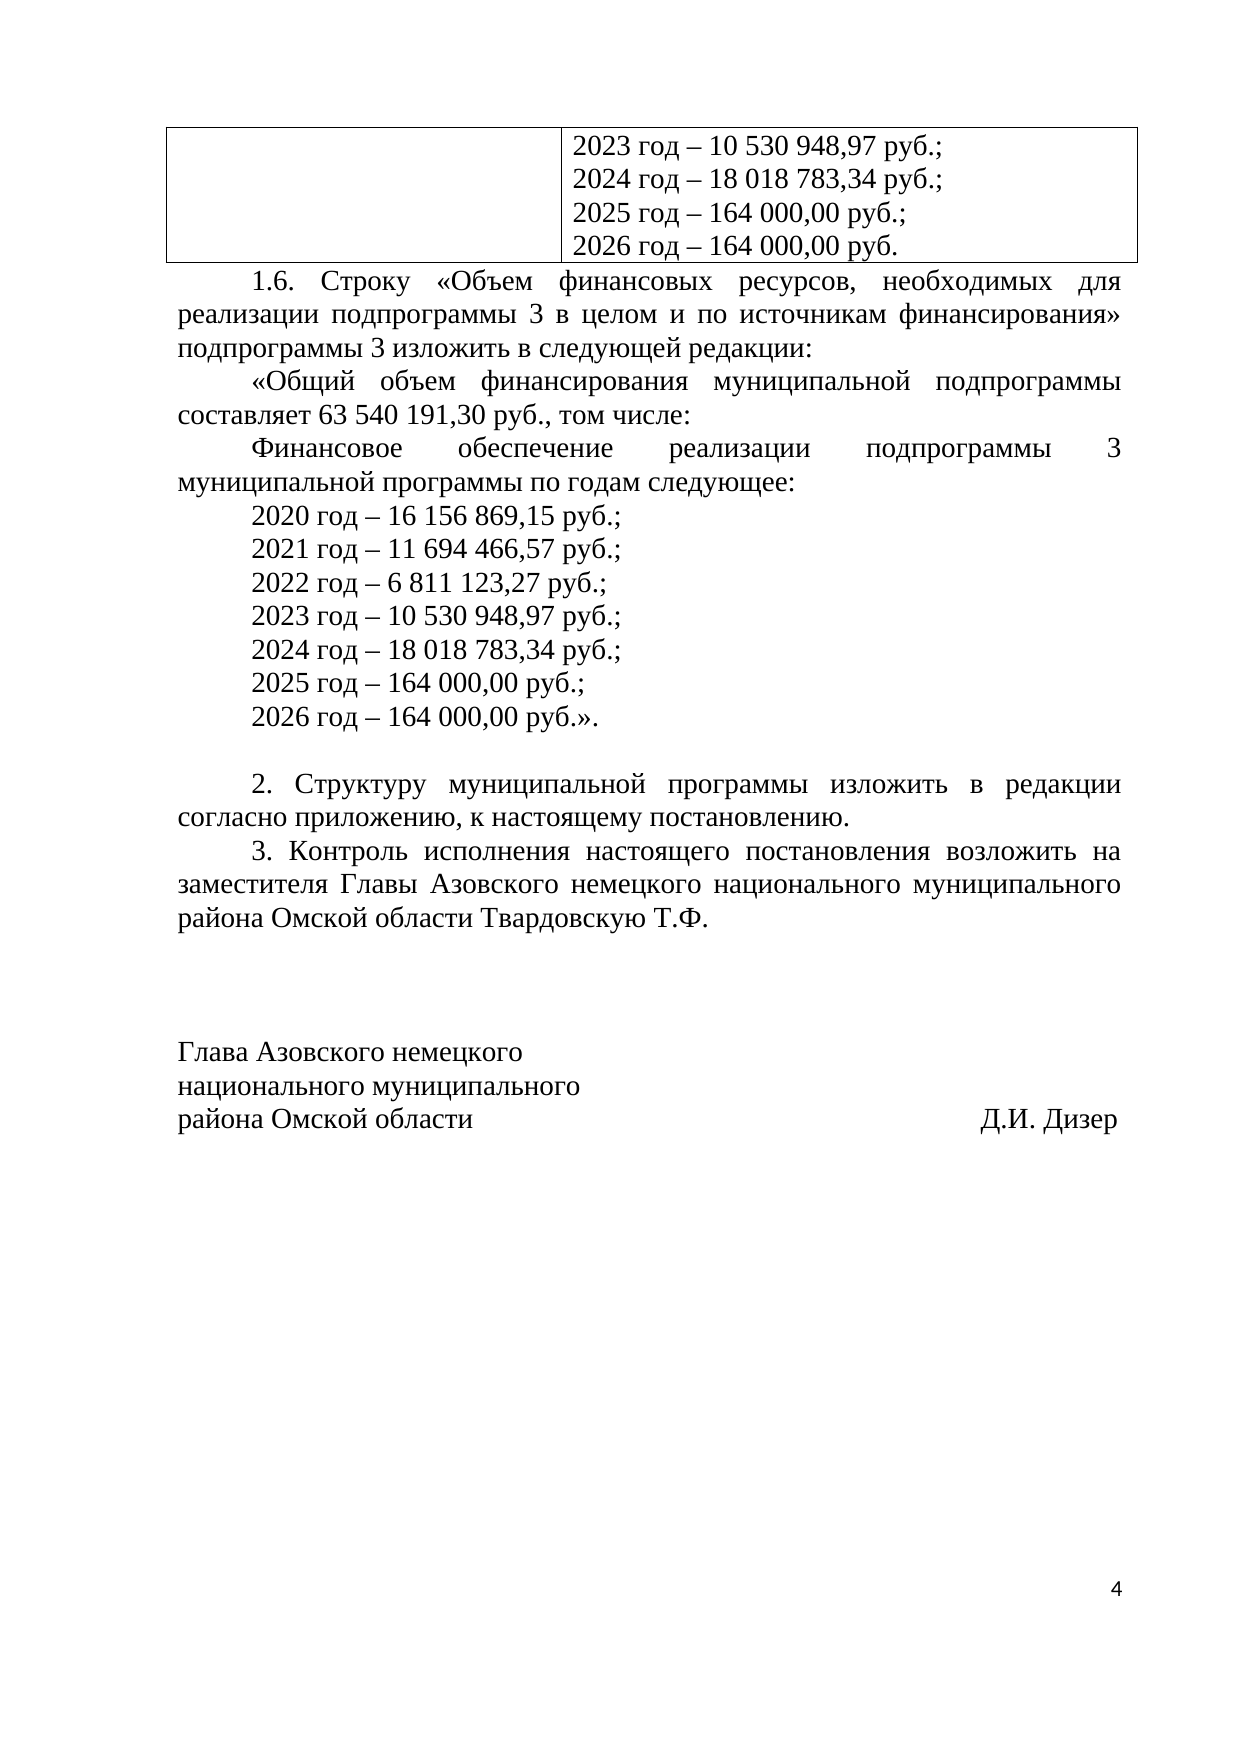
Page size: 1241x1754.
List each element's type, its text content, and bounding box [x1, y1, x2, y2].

text «Общий объем финансирования муниципальной подпрограммы составляет 63 540 191,30 руб., том числе: [177, 363, 1122, 431]
text района Омской области Д.И. Дизер [177, 1101, 1122, 1135]
text 2021 год – 11 694 466,57 руб.; [177, 531, 1122, 565]
text 2. Структуру муниципальной программы изложить в редакции согласно приложению, к настоящему постановлению. [177, 766, 1122, 833]
text национального муниципального [177, 1068, 1122, 1101]
text 2024 год – 18 018 783,34 руб.; [177, 632, 1122, 665]
text Глава Азовского немецкого [177, 1034, 1122, 1068]
text 3. Контроль исполнения настоящего постановления возложить на заместителя Главы Азовского немецкого национального муниципального района Омской области Твардовскую Т.Ф. [177, 833, 1122, 934]
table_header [167, 128, 561, 262]
text Финансовое обеспечение реализации подпрограммы 3 муниципальной программы по годам следующее: [177, 431, 1122, 498]
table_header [562, 128, 1137, 262]
text 2026 год – 164 000,00 руб.». [177, 699, 1122, 732]
text 1.6. Строку «Объем финансовых ресурсов, необходимых для реализации подпрограммы 3 в целом и по источникам финансирования» подпрограммы 3 изложить в следующей редакции: [177, 263, 1122, 363]
text 2025 год – 164 000,00 руб.; [177, 665, 1122, 699]
text 2022 год – 6 811 123,27 руб.; [177, 565, 1122, 598]
text 2023 год – 10 530 948,97 руб.; [177, 598, 1122, 632]
text 2020 год – 16 156 869,15 руб.; [177, 498, 1122, 531]
